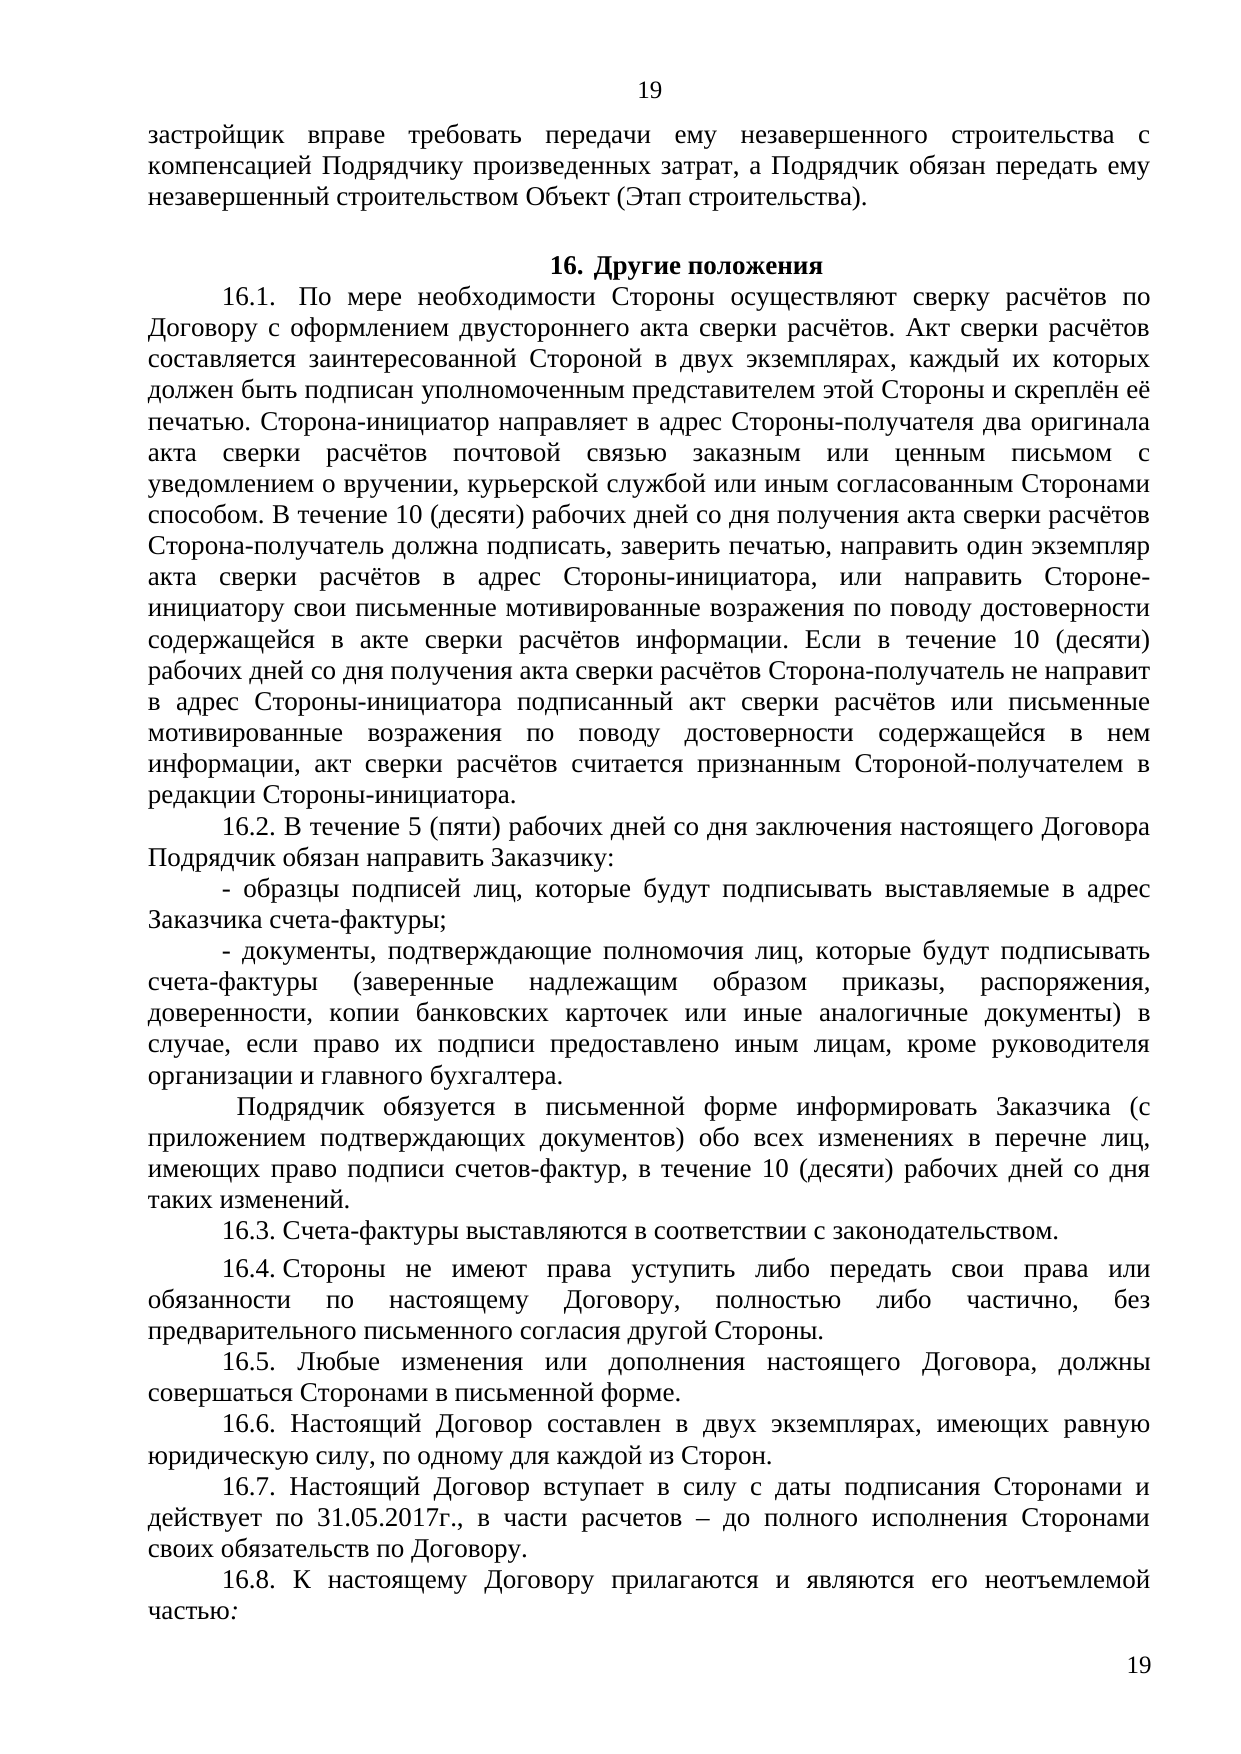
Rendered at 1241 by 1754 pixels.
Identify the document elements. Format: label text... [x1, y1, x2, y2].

list Другие положения [221, 249, 1152, 280]
text - документы, подтверждающие полномочия лиц, которые будут подписывать счета-фактуры (заверенные надлежащим образом приказы, распоряжения, доверенности, копии банковских карточек или иные аналогичные документы) в случае, если право их подписи предоставлено иным лицам, кроме руководителя организации и главного бухгалтера. [148, 934, 1152, 1090]
text 16.8. К настоящему Договору прилагаются и являются его неотъемлемой частью: [148, 1563, 1152, 1626]
text 16.3. Счета-фактуры выставляются в соответствии с законодательством. [148, 1214, 1152, 1246]
text Подрядчик обязуется в письменной форме информировать Заказчика (с приложением подтверждающих документов) обо всех изменениях в перечне лиц, имеющих право подписи счетов-фактур, в течение 10 (десяти) рабочих дней со дня таких изменений. [148, 1090, 1152, 1214]
text 16.2. В течение 5 (пяти) рабочих дней со дня заключения настоящего Договора Подрядчик обязан направить Заказчику: [148, 809, 1152, 872]
text 16.5. Любые изменения или дополнения настоящего Договора, должны совершаться Сторонами в письменной форме. [148, 1345, 1152, 1408]
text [148, 118, 1152, 212]
text 16.4. Стороны не имеют права уступить либо передать свои права или обязанности по настоящему Договору, полностью либо частично, без предварительного письменного согласия другой Стороны. [148, 1252, 1152, 1345]
text 16.6. Настоящий Договор составлен в двух экземплярах, имеющих равную юридическую силу, по одному для каждой из Сторон. [148, 1408, 1152, 1470]
text 16.1. По мере необходимости Стороны осуществляют сверку расчётов по Договору с оформлением двустороннего акта сверки расчётов. Акт сверки расчётов составляется заинтересованной Стороной в двух экземплярах, каждый их которых должен быть подписан уполномоченным представителем этой Стороны и скреплён её печатью. Сторона-инициатор направляет в адрес Стороны-получателя два оригинала акта сверки расчётов почтовой связью заказным или ценным письмом с уведомлением о вручении, курьерской службой или иным согласованным Сторонами способом. В течение 10 (десяти) рабочих дней со дня получения акта сверки расчётов Сторона-получатель должна подписать, заверить печатью, направить один экземпляр акта сверки расчётов в адрес Стороны-инициатора, или направить Стороне-инициатору свои письменные мотивированные возражения по поводу достоверности содержащейся в акте сверки расчётов информации. Если в течение 10 (десяти) рабочих дней со дня получения акта сверки расчётов Сторона-получатель не направит в адрес Стороны-инициатора подписанный акт сверки расчётов или письменные мотивированные возражения по поводу достоверности содержащейся в нем информации, акт сверки расчётов считается признанным Стороной-получателем в редакции Стороны-инициатора. [148, 280, 1152, 809]
text - образцы подписей лиц, которые будут подписывать выставляемые в адрес Заказчика счета-фактуры; [148, 872, 1152, 934]
text 16.7. Настоящий Договор вступает в силу с даты подписания Сторонами и действует по 31.05.2017г., в части расчетов – до полного исполнения Сторонами своих обязательств по Договору. [148, 1470, 1152, 1563]
